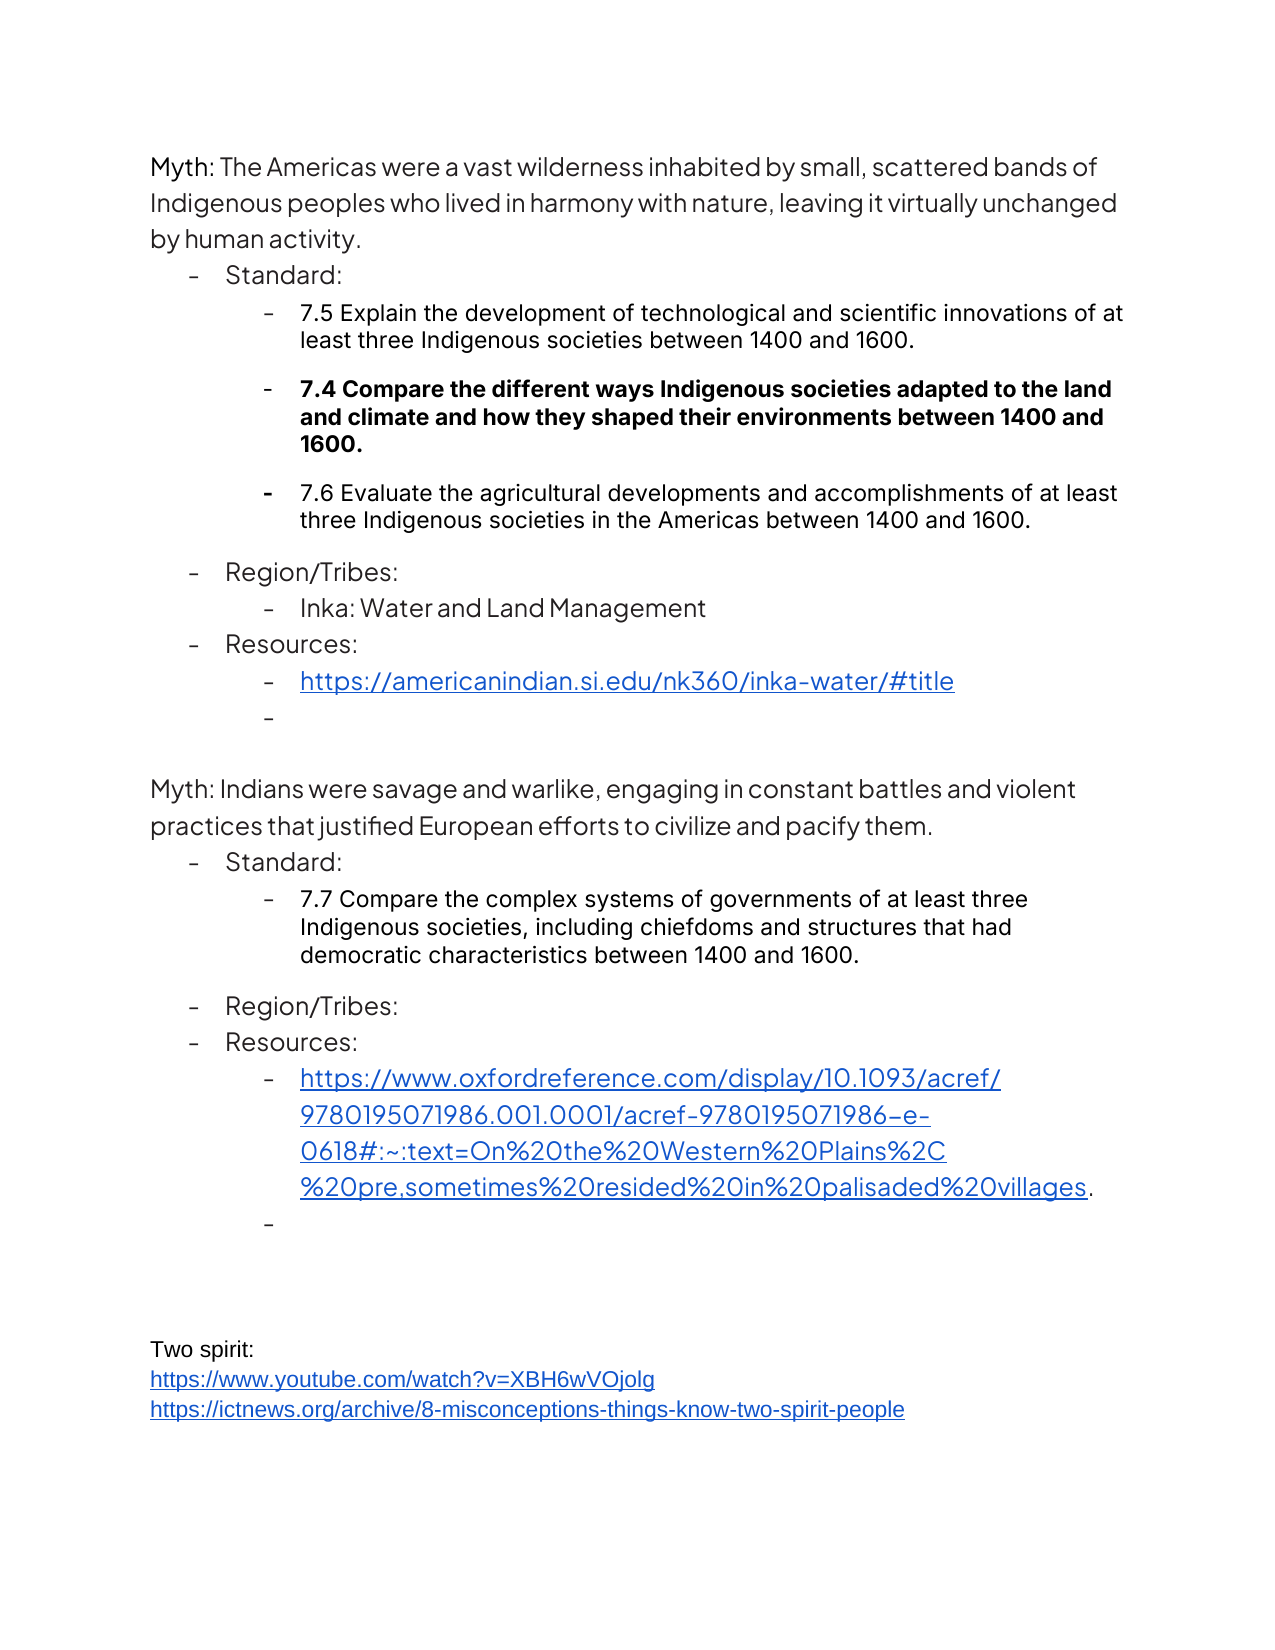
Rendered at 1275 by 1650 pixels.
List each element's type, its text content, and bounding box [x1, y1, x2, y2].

list 7.5 Explain the development of technological and scientific innovations of at least three Indigenous societies between 1400 and 1600. [262, 295, 1125, 354]
list Resources: [187, 628, 1125, 659]
text Myth: Indians were savage and warlike, engaging in constant battles and violent practices that justified European efforts to civilize and pacify them. [150, 773, 1125, 841]
list Standard: [187, 259, 1125, 290]
list 7.6 Evaluate the agricultural developments and accomplishments of at least three Indigenous societies in the Americas between 1400 and 1600. [262, 479, 1125, 534]
list https://americanindian.si.edu/nk360/inka-water/#title [262, 664, 1125, 696]
text Two spirit: [150, 1336, 1125, 1362]
list Standard: [187, 845, 1125, 877]
list Resources: [187, 1026, 1125, 1057]
text Myth: The Americas were a vast wilderness inhabited by small, scattered bands of Indigenous peoples who lived in harmony with nature, leaving it virtually unchanged by human activity. [150, 150, 1125, 254]
text https://ictnews.org/archive/8-misconceptions-things-know-two-spirit-people [150, 1396, 1125, 1423]
list 7.7 Compare the complex systems of governments of at least three Indigenous societies, including chiefdoms and structures that had democratic characteristics between 1400 and 1600. [262, 882, 1125, 968]
list Inka: Water and Land Management [262, 592, 1125, 623]
list Region/Tribes: [187, 555, 1125, 587]
list https://www.oxfordreference.com/display/10.1093/acref/9780195071986.001.0001/acref-9780195071986-e-0618#:~:text=On%20the%20Western%20Plains%2C%20pre,sometimes%20resided%20in%20palisaded%20villages. [262, 1062, 1125, 1202]
list 7.4 Compare the different ways Indigenous societies adapted to the land and climate and how they shaped their environments between 1400 and 1600. [262, 375, 1125, 458]
list Region/Tribes: [187, 989, 1125, 1021]
text https://www.youtube.com/watch?v=XBH6wVOjolg [150, 1366, 1125, 1392]
